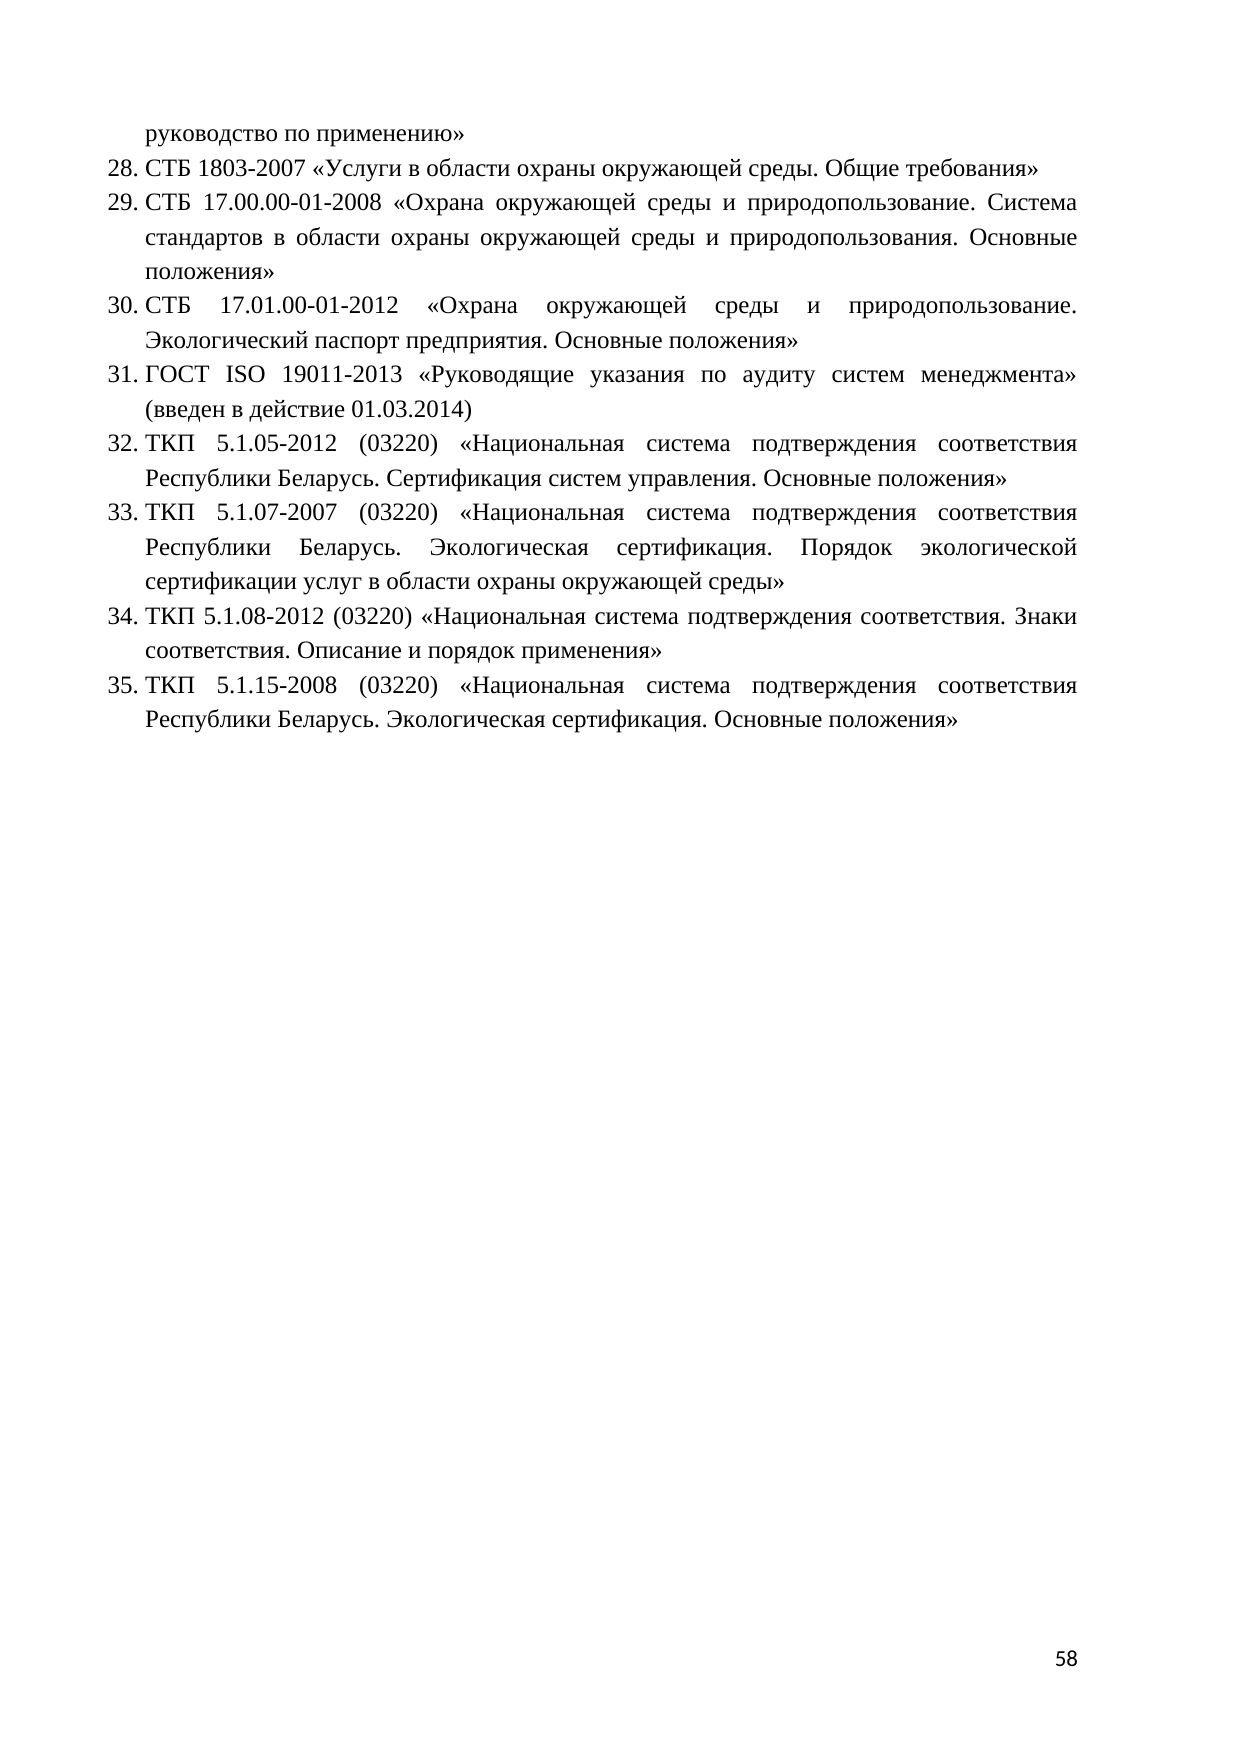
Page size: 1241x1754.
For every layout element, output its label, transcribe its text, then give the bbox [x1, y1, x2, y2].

list ТКП 5.1.05-2012 (03220) «Национальная система подтверждения соответствия Республики Беларусь. Сертификация систем управления. Основные положения» [107, 428, 1078, 492]
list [107, 118, 1078, 147]
list ГОСТ ISO 19011-2013 «Руководящие указания по аудиту систем менеджмента» (введен в действие 01.03.2014) [107, 359, 1078, 423]
list СТБ 17.00.00-01-2008 «Охрана окружающей среды и природопользование. Система стандартов в области охраны окружающей среды и природопользования. Основные положения» [107, 187, 1078, 285]
list ТКП 5.1.07-2007 (03220) «Национальная система подтверждения соответствия Республики Беларусь. Экологическая сертификация. Порядок экологической сертификации услуг в области охраны окружающей среды» [107, 497, 1078, 595]
list ТКП 5.1.15-2008 (03220) «Национальная система подтверждения соответствия Республики Беларусь. Экологическая сертификация. Основные положения» [107, 670, 1078, 733]
list ТКП 5.1.08-2012 (03220) «Национальная система подтверждения соответствия. Знаки соответствия. Описание и порядок применения» [107, 601, 1078, 664]
list СТБ 17.01.00-01-2012 «Охрана окружающей среды и природопользование. Экологический паспорт предприятия. Основные положения» [107, 291, 1078, 354]
list СТБ 1803-2007 «Услуги в области охраны окружающей среды. Общие требования» [107, 153, 1078, 181]
